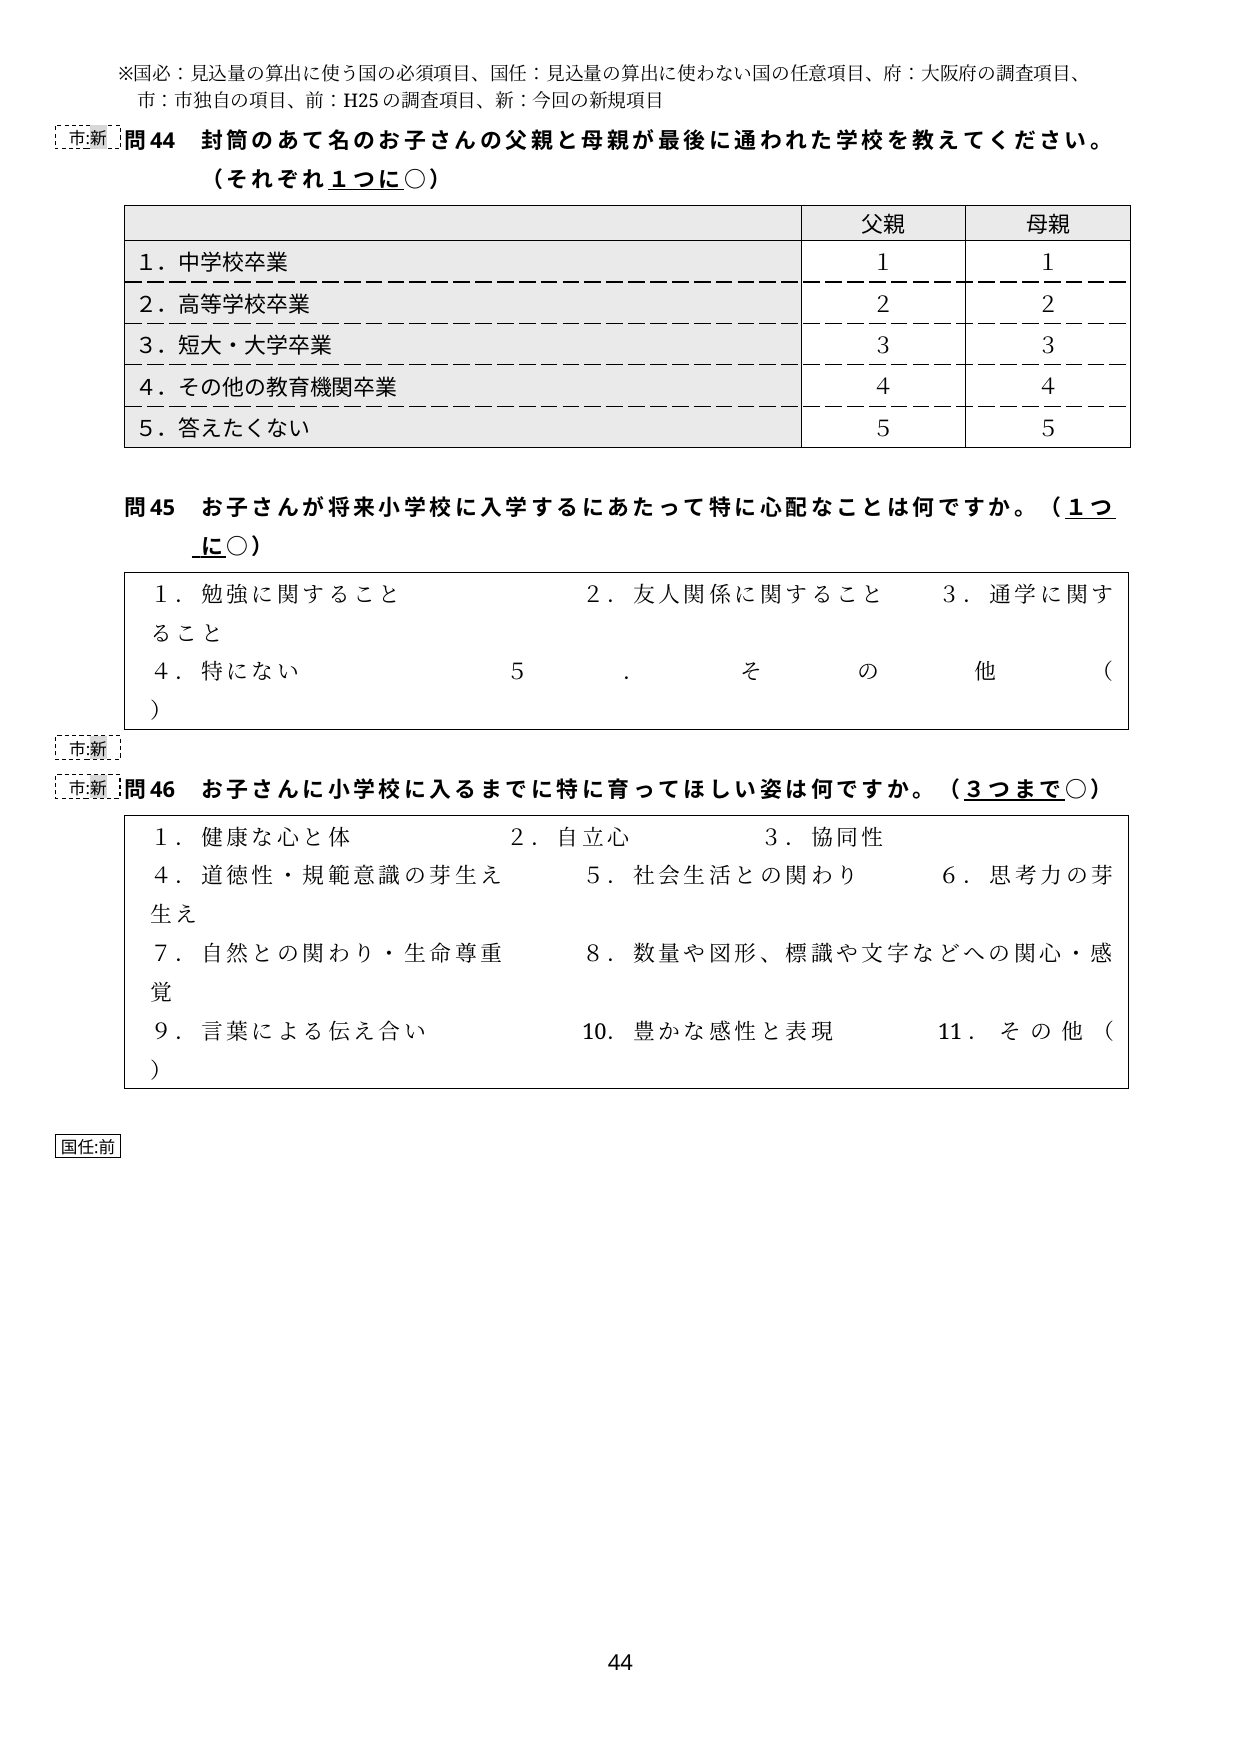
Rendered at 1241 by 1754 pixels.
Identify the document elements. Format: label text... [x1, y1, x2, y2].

table_cell ２ [802, 281, 965, 323]
table_cell １．中学校卒業 [125, 241, 801, 281]
table_cell ３ [966, 323, 1130, 364]
subtitle 問45 お子さんが将来小学校に入学するにあたって特に心配なことは何ですか。（１つに○） [124, 487, 1116, 564]
table_cell ３ [802, 323, 965, 364]
table_cell ５．答えたくない [125, 406, 801, 447]
table_cell ５ [802, 406, 965, 447]
subtitle 問46 お子さんに小学校に入るまでに特に育ってほしい姿は何ですか。（３つまで○） [124, 768, 1116, 807]
subtitle 問44 封筒のあて名のお子さんの父親と母親が最後に通われた学校を教えてください。 （それぞれ１つに○） [124, 119, 1116, 197]
table_header １．勉強に関すること ２．友人関係に関すること ３．通学に関すること ４．特にない ５．その他（ ） [125, 573, 1128, 729]
table_cell ４ [802, 364, 965, 406]
table_cell ４ [966, 364, 1130, 406]
table_cell １ [966, 241, 1130, 281]
table_cell ２．高等学校卒業 [125, 281, 801, 323]
table_header 父親 [802, 206, 965, 240]
table_cell ３．短大・大学卒業 [125, 323, 801, 364]
table_cell ５ [966, 406, 1130, 447]
table_cell １ [802, 241, 965, 281]
table_header [125, 206, 801, 240]
table_cell ２ [966, 281, 1130, 323]
table_header 母親 [966, 206, 1130, 240]
table_cell ４．その他の教育機関卒業 [125, 364, 801, 406]
table_header １．健康な心と体 ２．自立心 ３．協同性 ４．道徳性・規範意識の芽生え ５．社会生活との関わり ６．思考力の芽生え ７．自然との関わり・生命尊重 ８．数量や図形、標識や文字などへの関心・感覚 ９．言葉による伝え合い 10．豊かな感性と表現 11．その他（ ） [125, 816, 1128, 1088]
